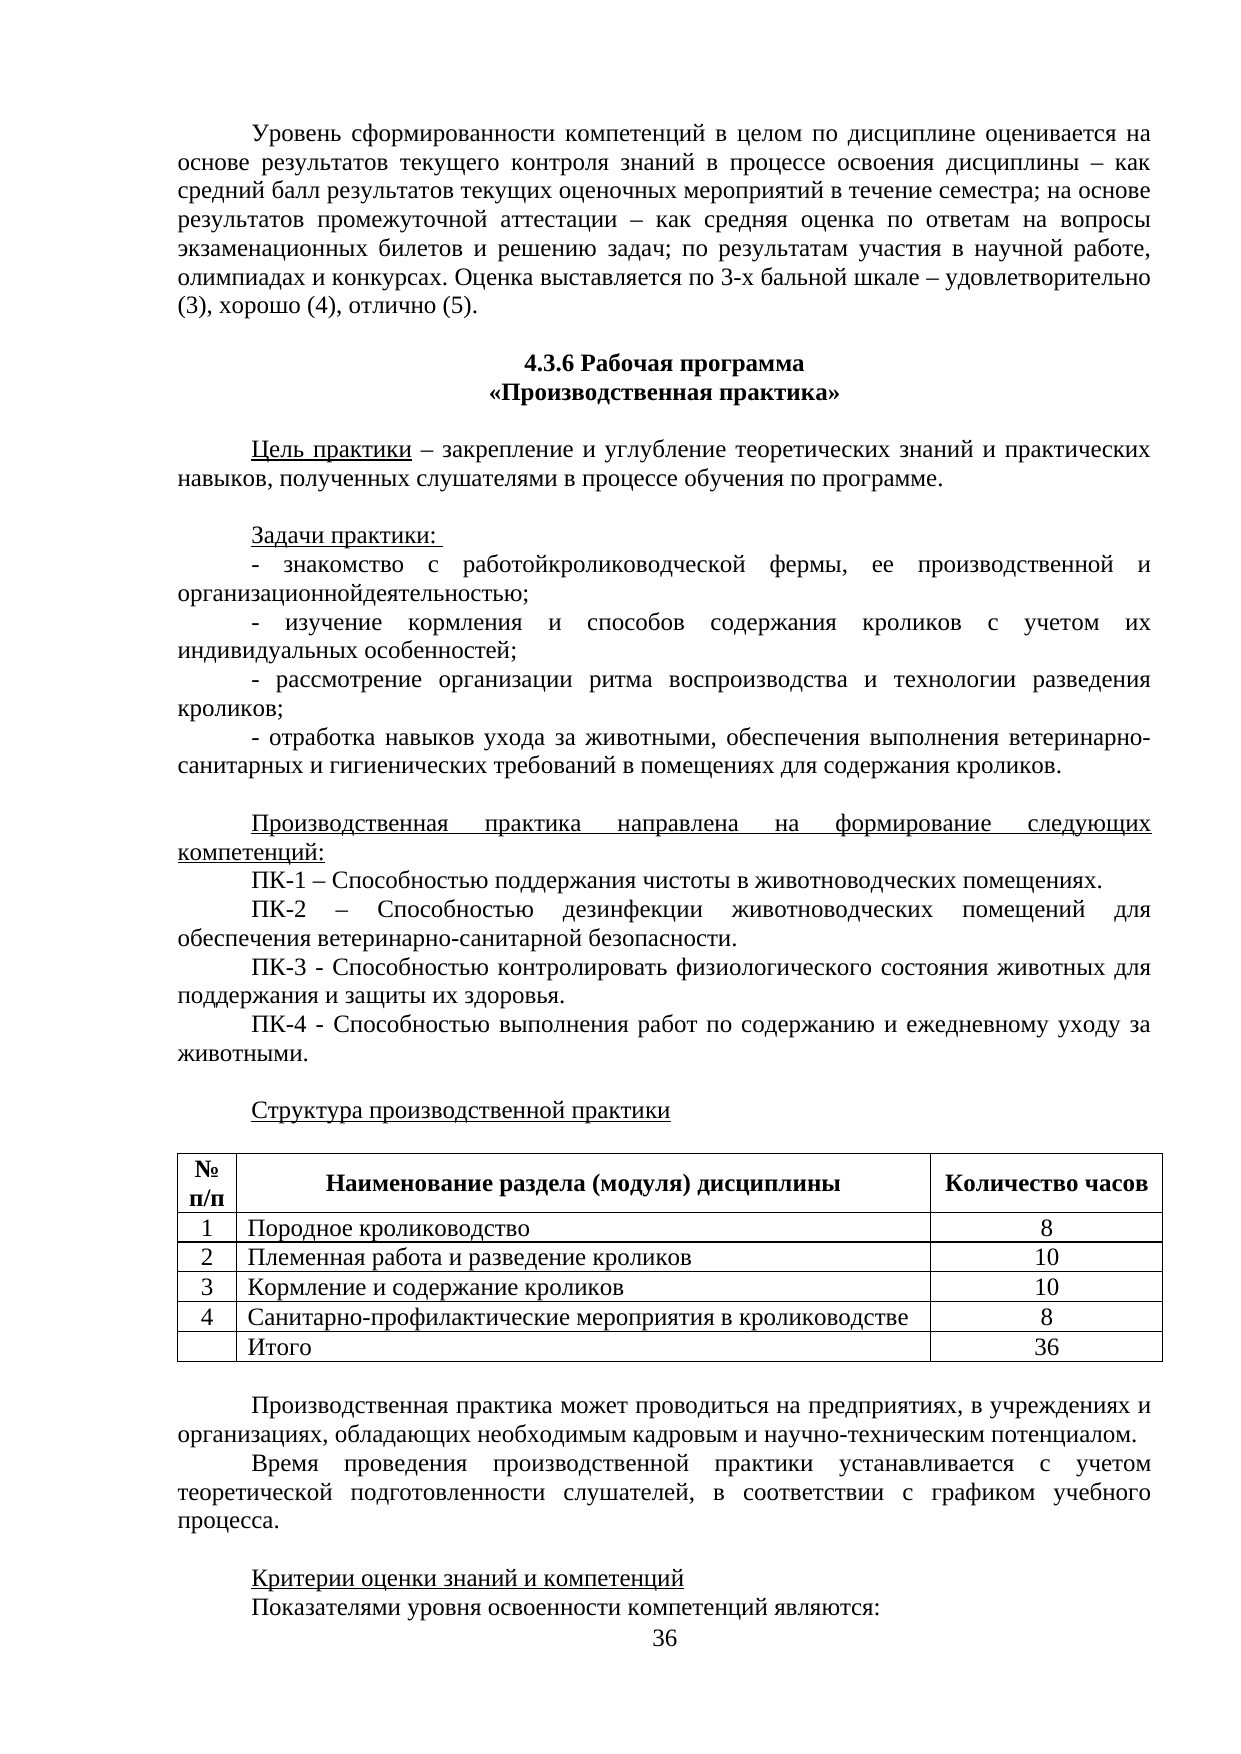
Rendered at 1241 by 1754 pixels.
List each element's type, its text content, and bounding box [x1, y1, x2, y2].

table_cell Итого [237, 1332, 930, 1361]
table_cell [178, 1332, 236, 1361]
table_cell Породное кролиководство [237, 1213, 930, 1241]
table_cell 2 [178, 1243, 236, 1271]
text - отработка навыков ухода за животными, обеспечения выполнения ветеринарно-санитарных и гигиенических требований в помещениях для содержания кроликов. [177, 722, 1152, 779]
table_cell Санитарно-профилактические мероприятия в кролиководстве [237, 1302, 930, 1331]
text Задачи практики: [177, 521, 1152, 549]
table_cell 4 [178, 1302, 236, 1331]
table_cell 1 [178, 1213, 236, 1241]
text - рассмотрение организации ритма воспроизводства и технологии разведения кроликов; [177, 664, 1152, 722]
text - изучение кормления и способов содержания кроликов с учетом их индивидуальных особенностей; [177, 607, 1152, 664]
table_cell 10 [931, 1272, 1162, 1301]
text Цель практики – закрепление и углубление теоретических знаний и практических навыков, полученных слушателями в процессе обучения по программе. [177, 434, 1152, 492]
table_cell 10 [931, 1243, 1162, 1271]
table_header Количество часов [931, 1154, 1162, 1212]
table_cell Кормление и содержание кроликов [237, 1272, 930, 1301]
text ПК-2 – Способностью дезинфекции животноводческих помещений для обеспечения ветеринарно-санитарной безопасности. [177, 894, 1152, 952]
table_cell 36 [931, 1332, 1162, 1361]
text Производственная практика направлена на формирование следующих компетенций: [177, 808, 1152, 866]
subtitle 4.3.6 Рабочая программа [177, 348, 1152, 377]
text ПК-4 - Способностью выполнения работ по содержанию и ежедневному уходу за животными. [177, 1009, 1152, 1067]
table_cell 3 [178, 1272, 236, 1301]
table_header № п/п [178, 1154, 236, 1212]
text - знакомство с работойкролиководческой фермы, ее производственной и организационнойдеятельностью; [177, 549, 1152, 607]
table_cell 8 [931, 1302, 1162, 1331]
text Уровень сформированности компетенций в целом по дисциплине оценивается на основе результатов текущего контроля знаний в процессе освоения дисциплины – как средний балл результатов текущих оценочных мероприятий в течение семестра; на основе результатов промежуточной аттестации – как средняя оценка по ответам на вопросы экзаменационных билетов и решению задач; по результатам участия в научной работе, олимпиадах и конкурсах. Оценка выставляется по 3-х бальной шкале – удовлетворительно (3), хорошо (4), отлично (5). [177, 118, 1152, 319]
text Производственная практика может проводиться на предприятиях, в учреждениях и организациях, обладающих необходимым кадровым и научно-техническим потенциалом. [177, 1390, 1152, 1448]
table_cell Племенная работа и разведение кроликов [237, 1243, 930, 1271]
text Показателями уровня освоенности компетенций являются: [177, 1592, 1152, 1620]
text Структура производственной практики [177, 1096, 1152, 1124]
table_header Наименование раздела (модуля) дисциплины [237, 1154, 930, 1212]
text ПК-1 – Способностью поддержания чистоты в животноводческих помещениях. [177, 866, 1152, 894]
text Критерии оценки знаний и компетенций [177, 1563, 1152, 1592]
table_cell 8 [931, 1213, 1162, 1241]
subtitle «Производственная практика» [177, 377, 1152, 406]
text Время проведения производственной практики устанавливается с учетом теоретической подготовленности слушателей, в соответствии с графиком учебного процесса. [177, 1448, 1152, 1534]
text ПК-3 - Способностью контролировать физиологического состояния животных для поддержания и защиты их здоровья. [177, 952, 1152, 1009]
